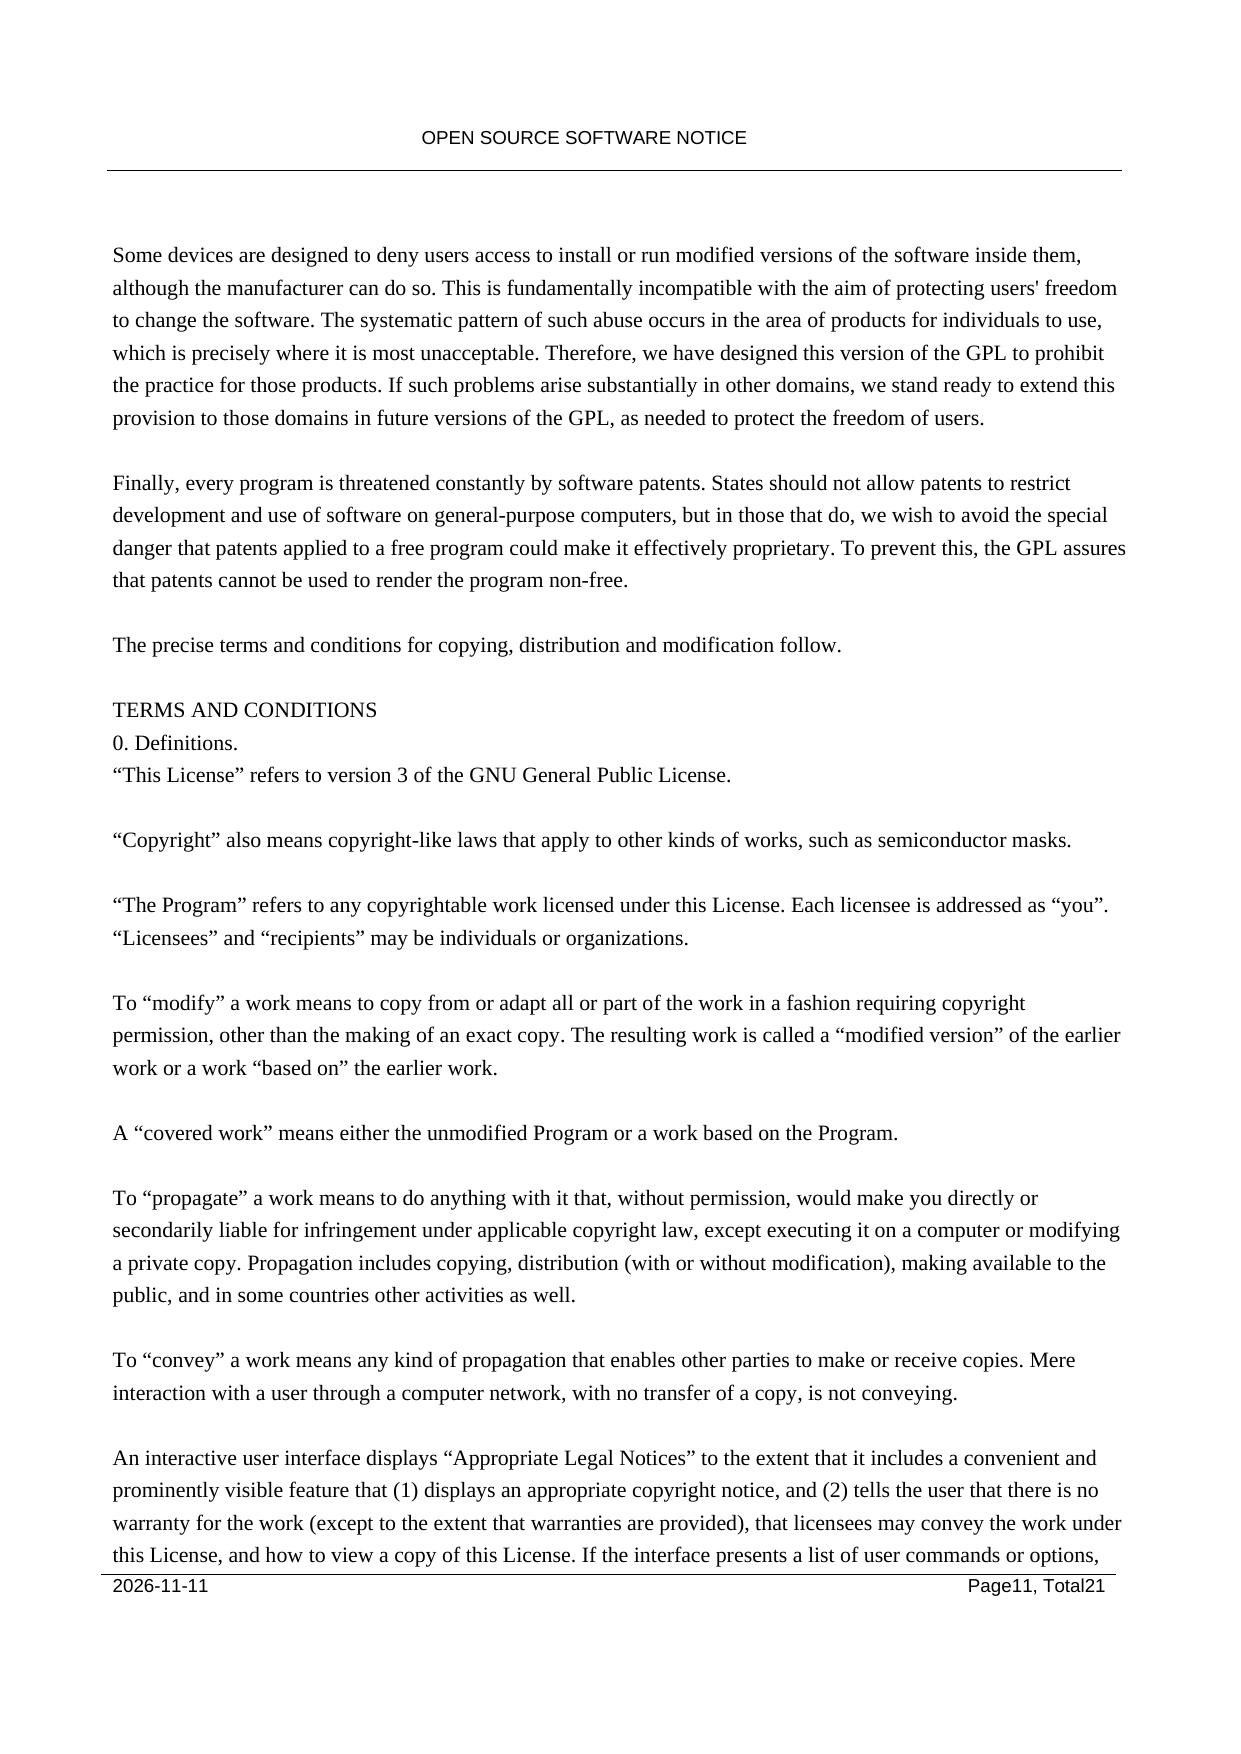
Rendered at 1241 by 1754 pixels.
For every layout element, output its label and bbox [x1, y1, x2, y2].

text [112, 206, 1128, 1571]
